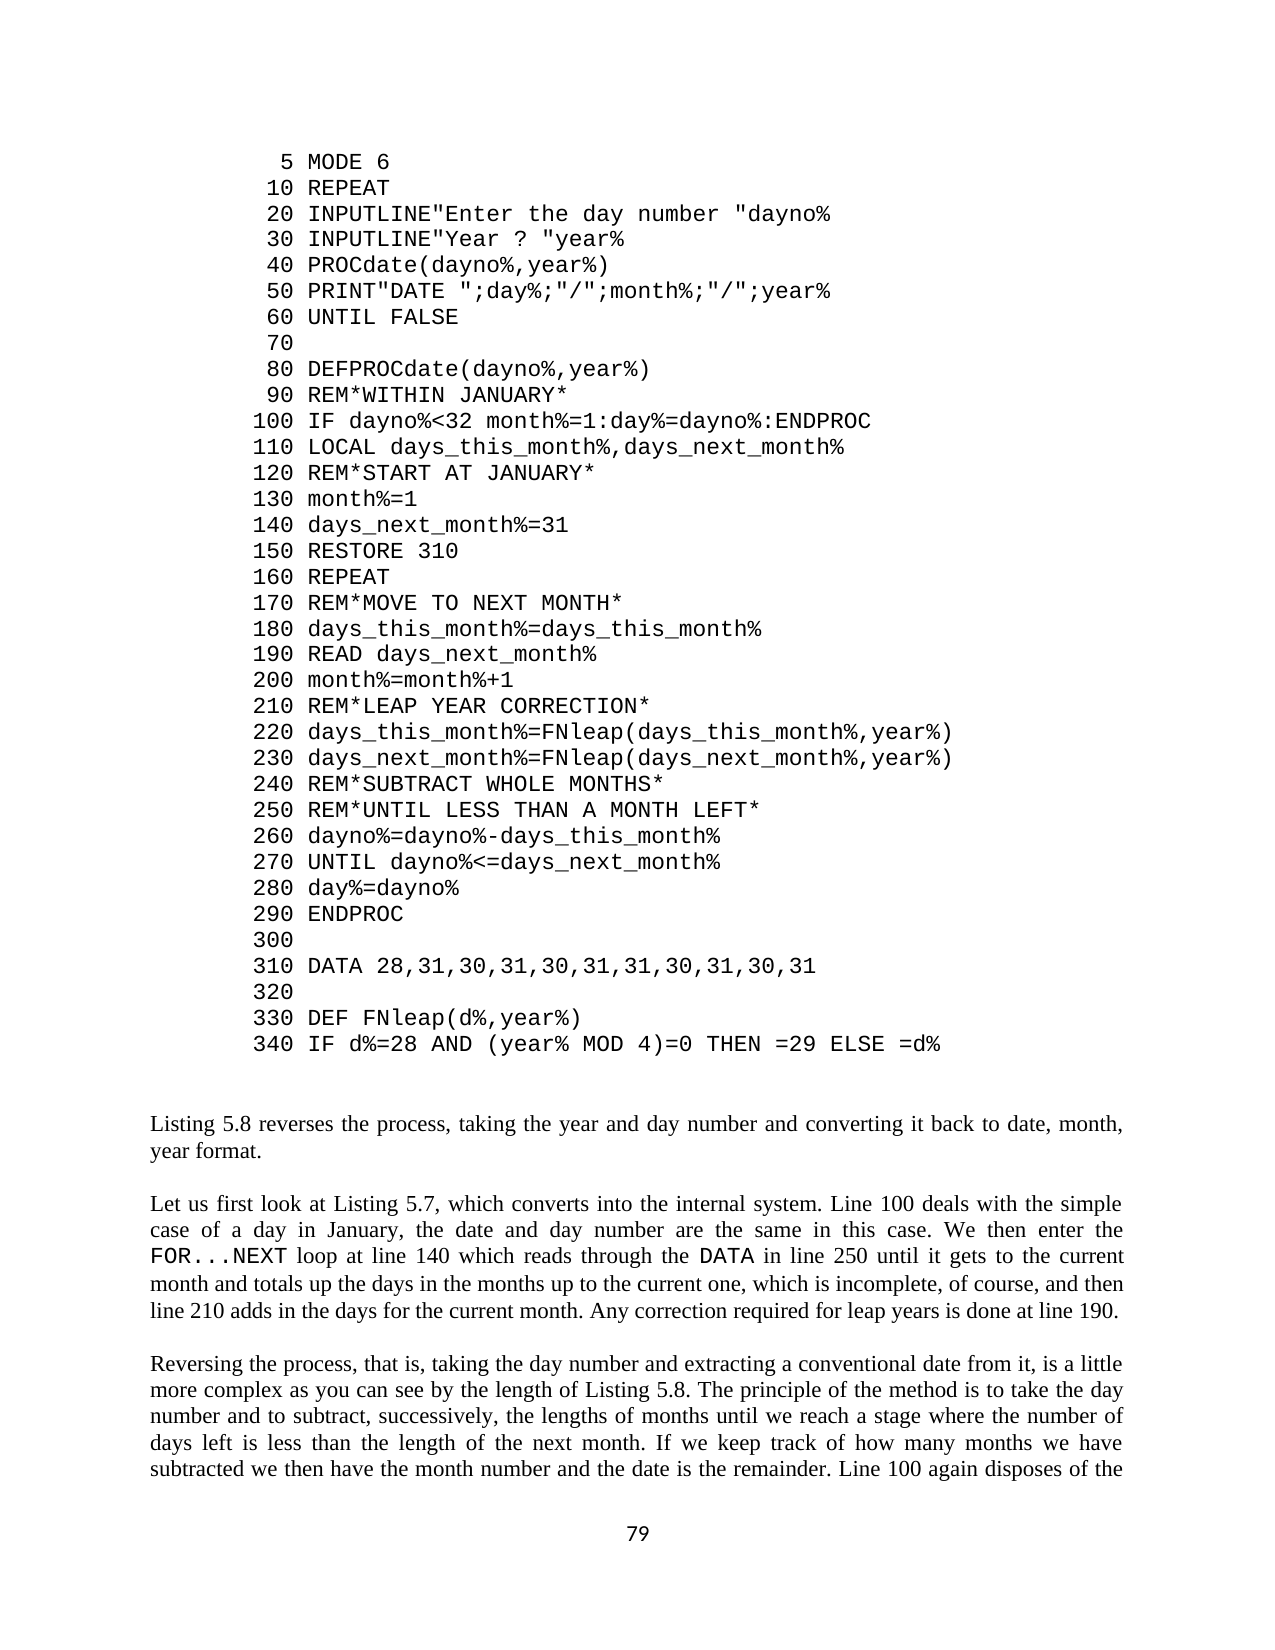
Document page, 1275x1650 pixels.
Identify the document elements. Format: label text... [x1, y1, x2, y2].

text 240 REM*SUBTRACT WHOLE MONTHS* [225, 772, 1125, 798]
text 210 REM*LEAP YEAR CORRECTION* [225, 695, 1125, 721]
text 50 PRINT"DATE ";day%;"/";month%;"/";year% [225, 280, 1125, 306]
text 60 UNTIL FALSE [225, 306, 1125, 332]
text 5 MODE 6 [225, 150, 1125, 176]
text 110 LOCAL days_this_month%,days_next_month% [225, 435, 1125, 461]
text 190 READ days_next_month% [225, 643, 1125, 669]
text 120 REM*START AT JANUARY* [225, 461, 1125, 487]
text 40 PROCdate(dayno%,year%) [225, 254, 1125, 280]
text 230 days_next_month%=FNleap(days_next_month%,year%) [225, 747, 1125, 772]
text 250 REM*UNTIL LESS THAN A MONTH LEFT* [225, 798, 1125, 824]
text 310 DATA 28,31,30,31,30,31,31,30,31,30,31 [225, 954, 1125, 980]
text 270 UNTIL dayno%<=days_next_month% [225, 850, 1125, 876]
text 70 [225, 332, 1125, 357]
text Listing 5.8 reverses the process, taking the year and day number and converting it back to date, month, year format. [150, 1111, 1125, 1163]
text 140 days_next_month%=31 [225, 513, 1125, 539]
text 130 month%=1 [225, 487, 1125, 513]
text 320 [225, 980, 1125, 1006]
text 300 [225, 928, 1125, 954]
text 100 IF dayno%<32 month%=1:day%=dayno%:ENDPROC [225, 409, 1125, 435]
text 20 INPUTLINE"Enter the day number "dayno% [225, 202, 1125, 228]
text 200 month%=month%+1 [225, 669, 1125, 695]
text 90 REM*WITHIN JANUARY* [225, 383, 1125, 409]
text 280 day%=dayno% [225, 876, 1125, 902]
text 80 DEFPROCdate(dayno%,year%) [225, 357, 1125, 383]
text 260 dayno%=dayno%-days_this_month% [225, 824, 1125, 850]
text 290 ENDPROC [225, 902, 1125, 928]
text 180 days_this_month%=days_this_month% [225, 617, 1125, 643]
text 330 DEF FNleap(d%,year%) [225, 1006, 1125, 1032]
text 30 INPUTLINE"Year ? "year% [225, 228, 1125, 254]
text 220 days_this_month%=FNleap(days_this_month%,year%) [225, 721, 1125, 747]
text 10 REPEAT [225, 176, 1125, 202]
text 160 REPEAT [225, 565, 1125, 591]
text Let us first look at Listing 5.7, which converts into the internal system. Line 100 deals with the simple case of a day in January, the date and day number are the same in this case. We then enter the FOR...NEXT loop at line 140 which reads through the DATA in line 250 until it gets to the current month and totals up the days in the months up to the current one, which is incomplete, of course, and then line 210 adds in the days for the current month. Any correction required for leap years is done at line 190. [150, 1189, 1125, 1323]
text 170 REM*MOVE TO NEXT MONTH* [225, 591, 1125, 617]
text 150 RESTORE 310 [225, 539, 1125, 565]
text 340 IF d%=28 AND (year% MOD 4)=0 THEN =29 ELSE =d% [225, 1032, 1125, 1058]
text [150, 1349, 1125, 1481]
